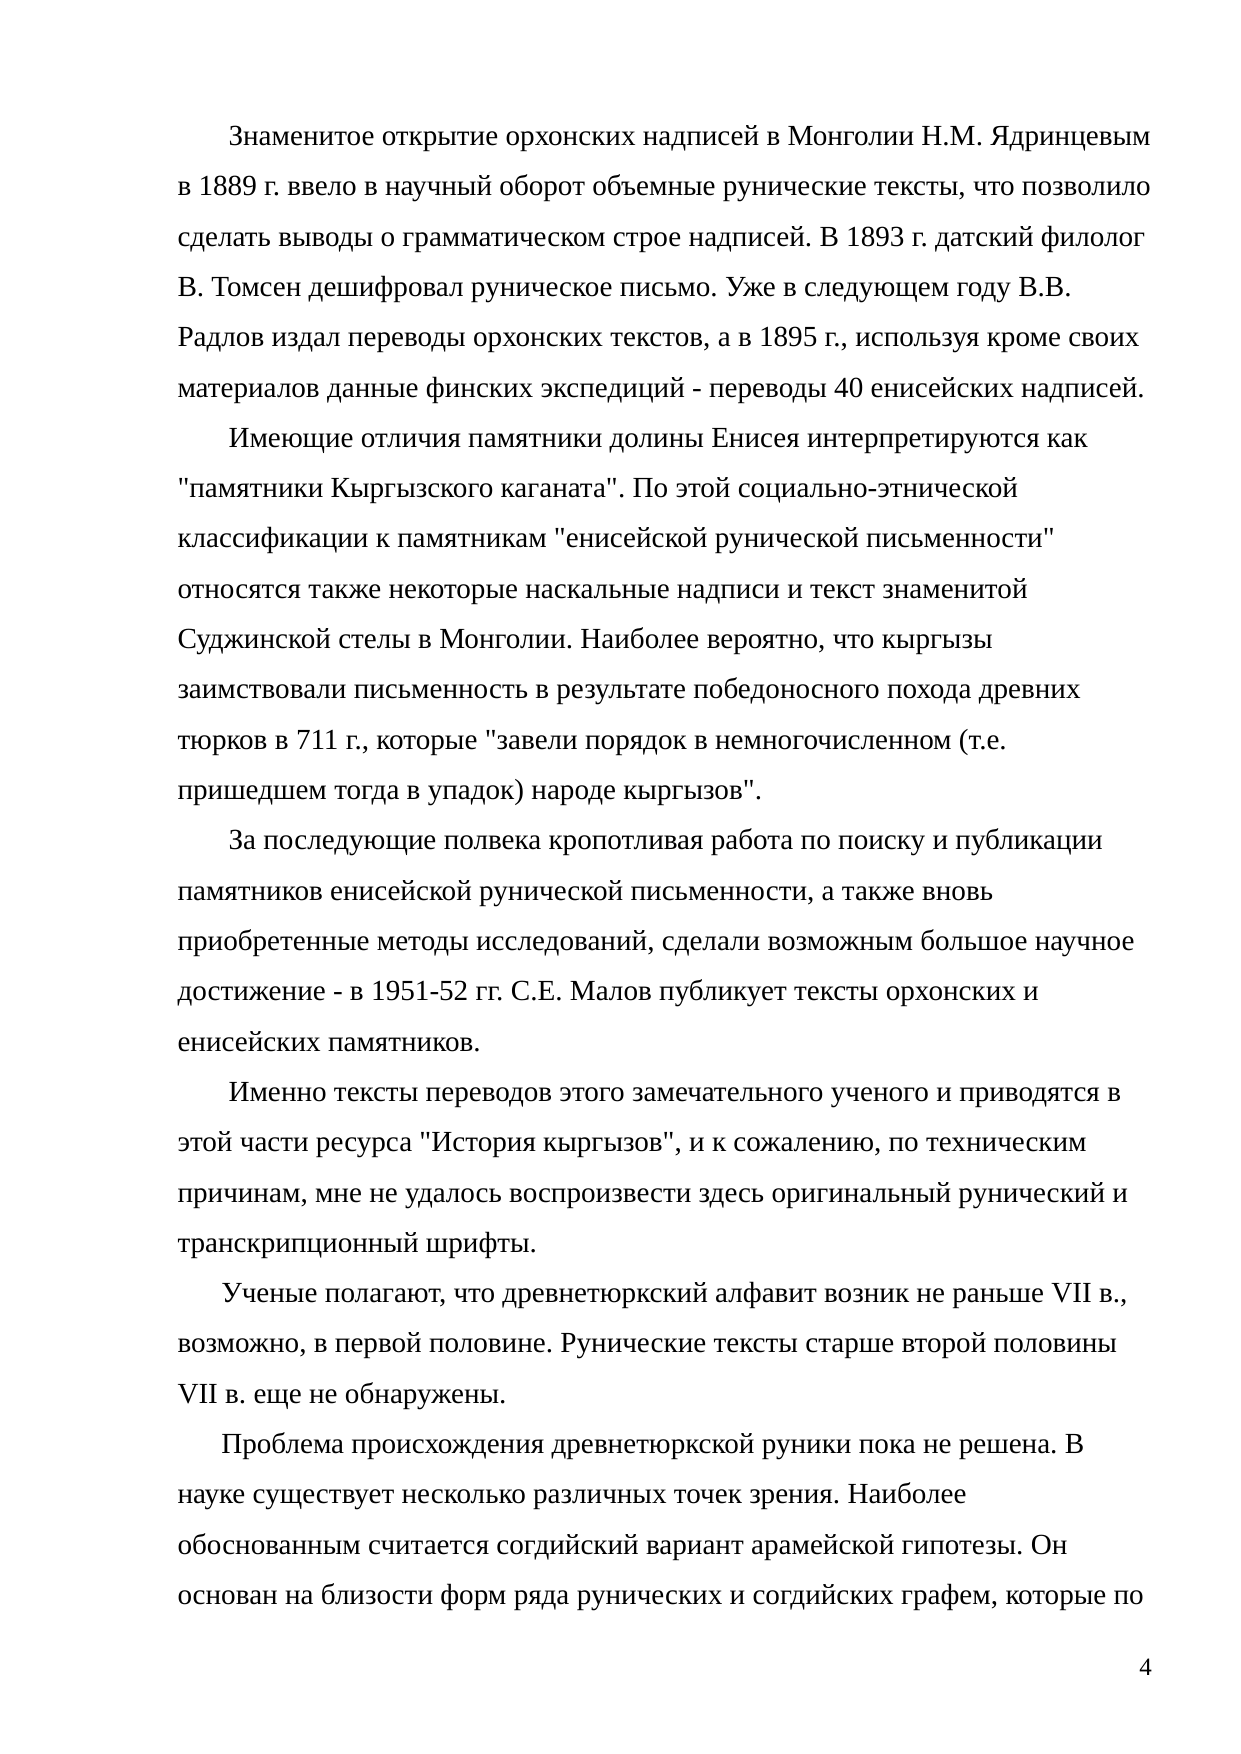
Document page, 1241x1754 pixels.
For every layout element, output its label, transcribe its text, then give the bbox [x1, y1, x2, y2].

text Ученые полагают, что древнетюркский алфавит возник не раньше VII в., возможно, в первой половине. Рунические тексты старше второй половины VII в. еще не обнаружены. [177, 1275, 1152, 1409]
text Имеющие отличия памятники долины Енисея интерпретируются как "памятники Кыргызского каганата". По этой социально-этнической классификации к памятникам "енисейской рунической письменности" относятся также некоторые наскальные надписи и текст знаменитой Суджинской стелы в Монголии. Наиболее вероятно, что кыргызы заимствовали письменность в результате победоносного похода древних тюрков в ., которые "завели порядок в немногочисленном (т.е. пришедшем тогда в упадок) народе кыргызов". [177, 420, 1152, 806]
text Знаменитое открытие орхонских надписей в Монголии Н.М. Ядринцевым в . ввело в научный оборот объемные рунические тексты, что позволило сделать выводы о грамматическом строе надписей. В . датский филолог В. Томсен дешифровал руническое письмо. Уже в следующем году В.В. Радлов издал переводы орхонских текстов, а в ., используя кроме своих материалов данные финских экспедиций - переводы 40 енисейских надписей. [177, 118, 1152, 403]
text За последующие полвека кропотливая работа по поиску и публикации памятников енисейской рунической письменности, а также вновь приобретенные методы исследований, сделали возможным большое научное достижение - в 1951-52 гг. С.Е. Малов публикует тексты орхонских и енисейских памятников. [177, 822, 1152, 1057]
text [177, 1426, 1152, 1611]
text Именно тексты переводов этого замечательного ученого и приводятся в этой части ресурса "История кыргызов", и к сожалению, по техническим причинам, мне не удалось воспроизвести здесь оригинальный рунический и транскрипционный шрифты. [177, 1074, 1152, 1258]
